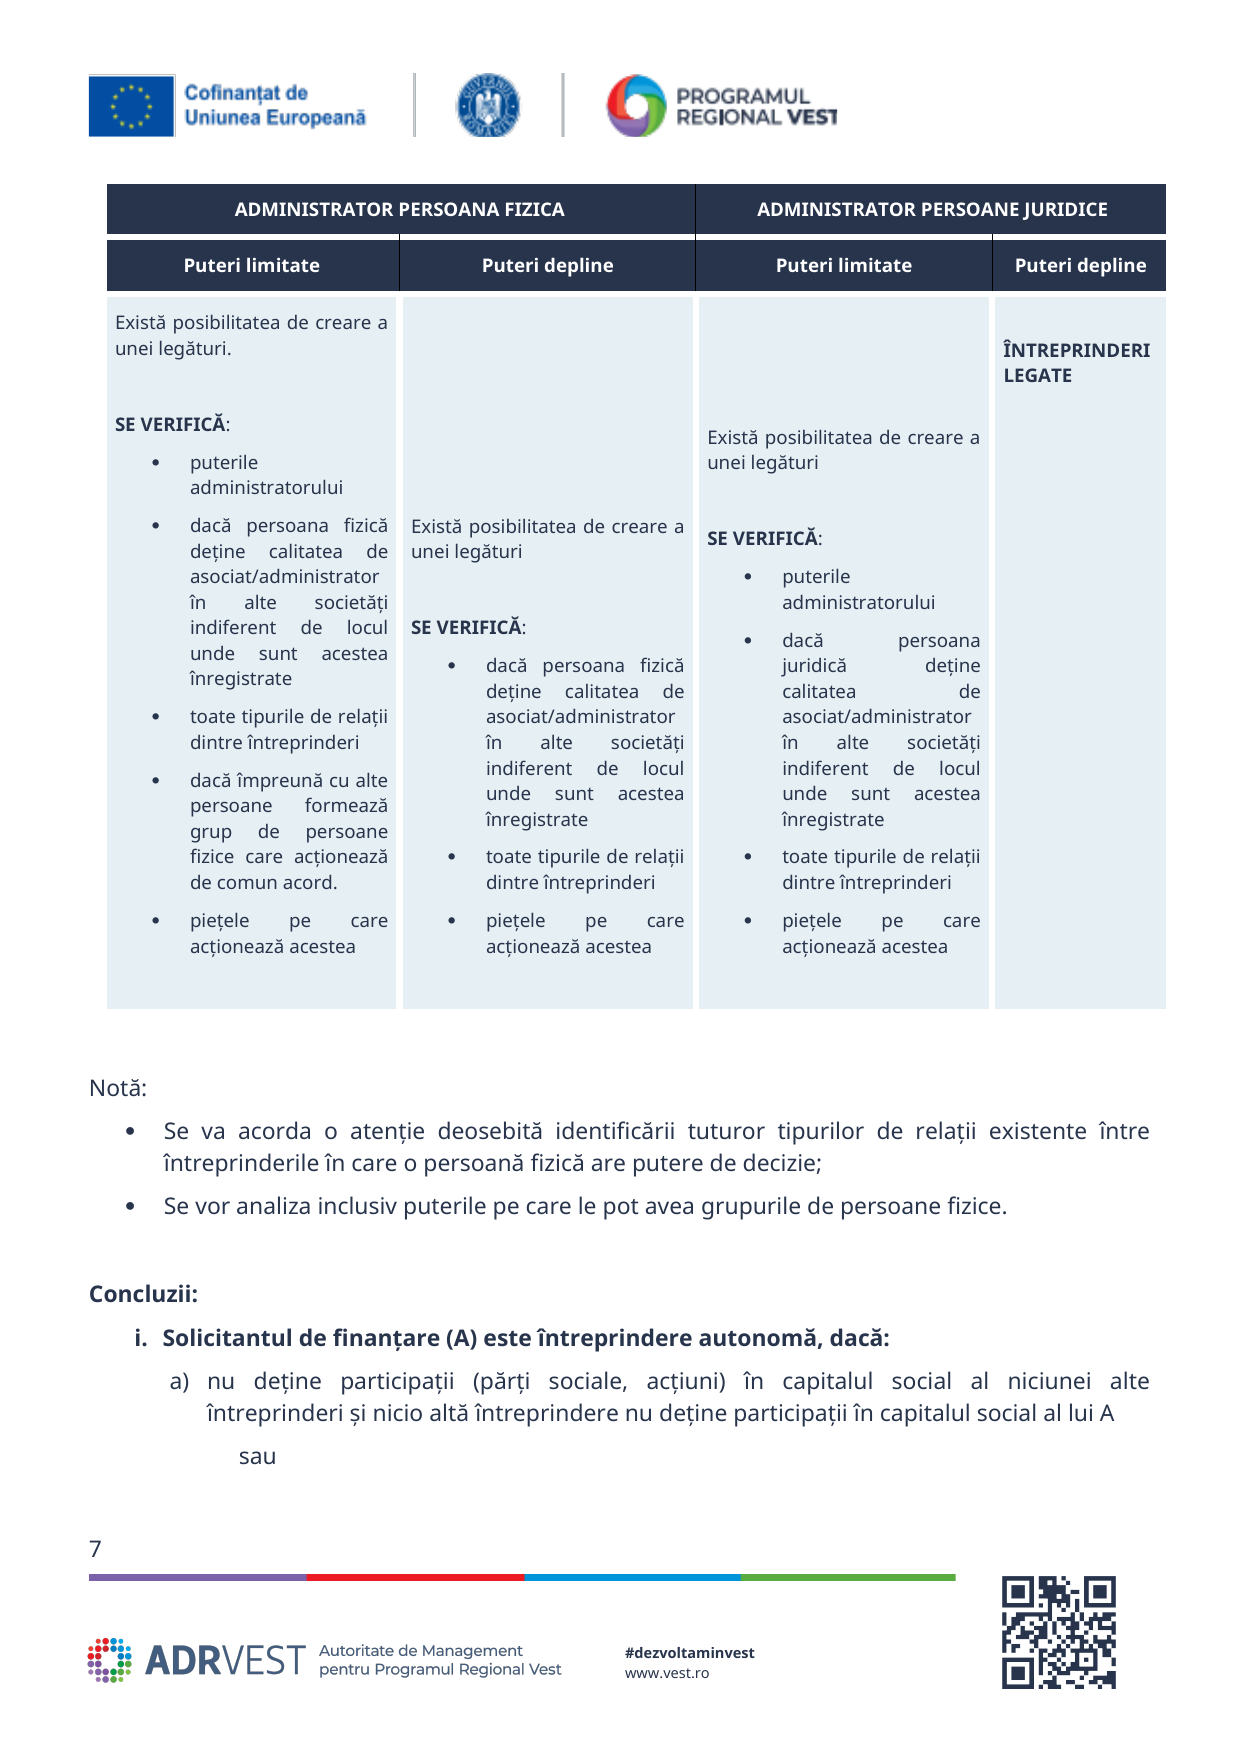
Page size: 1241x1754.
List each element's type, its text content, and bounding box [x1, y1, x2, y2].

table_cell Puteri limitate [107, 240, 399, 291]
text sau [239, 1440, 1152, 1471]
table_cell Puteri depline [400, 240, 695, 291]
table_cell Există posibilitatea de creare a unei legături. SE VERIFICĂ: puterile administratorului dacă persoana fizică deține calitatea de asociat/administrator în alte societăți indiferent de locul unde sunt acestea înregistrate toate tipurile de relații dintre întreprinderi dacă împreună cu alte persoane formează grup de persoane fizice care acționează de comun acord. piețele pe care acționează acestea [107, 297, 396, 1009]
table_cell Puteri depline [993, 240, 1166, 291]
table_cell Există posibilitatea de creare a unei legături SE VERIFICĂ: dacă persoana fizică deține calitatea de asociat/administrator în alte societăți indiferent de locul unde sunt acestea înregistrate toate tipurile de relații dintre întreprinderi piețele pe care acționează acestea [403, 297, 693, 1009]
picture [993, 1567, 1125, 1698]
picture [78, 1635, 567, 1686]
text Concluzii: [89, 1278, 1152, 1309]
text Notă: [89, 1071, 1152, 1103]
list Solicitantul de finanțare (A) este întreprindere autonomă, dacă: [148, 1321, 1152, 1353]
table_cell Puteri limitate [696, 240, 992, 291]
list Se va acorda o atenție deosebită identificării tuturor tipurilor de relații existente între întreprinderile în care o persoană fizică are putere de decizie; [126, 1115, 1152, 1178]
list nu deține participații (părți sociale, acțiuni) în capitalul social al niciunei alte întreprinderi și nicio altă întreprindere nu deține participații în capitalul social al lui A [169, 1365, 1152, 1428]
table_cell Există posibilitatea de creare a unei legături SE VERIFICĂ: puterile administratorului dacă persoana juridică deține calitatea de asociat/administrator în alte societăți indiferent de locul unde sunt acestea înregistrate toate tipurile de relații dintre întreprinderi piețele pe care acționează acestea [699, 297, 989, 1009]
table_cell ADMINISTRATOR PERSOANE JURIDICE [696, 184, 1166, 234]
table_cell ADMINISTRATOR PERSOANA FIZICA [107, 184, 695, 234]
list Se vor analiza inclusiv puterile pe care le pot avea grupurile de persoane fizice. [126, 1190, 1152, 1221]
table_cell ÎNTREPRINDERI LEGATE [995, 297, 1166, 1009]
